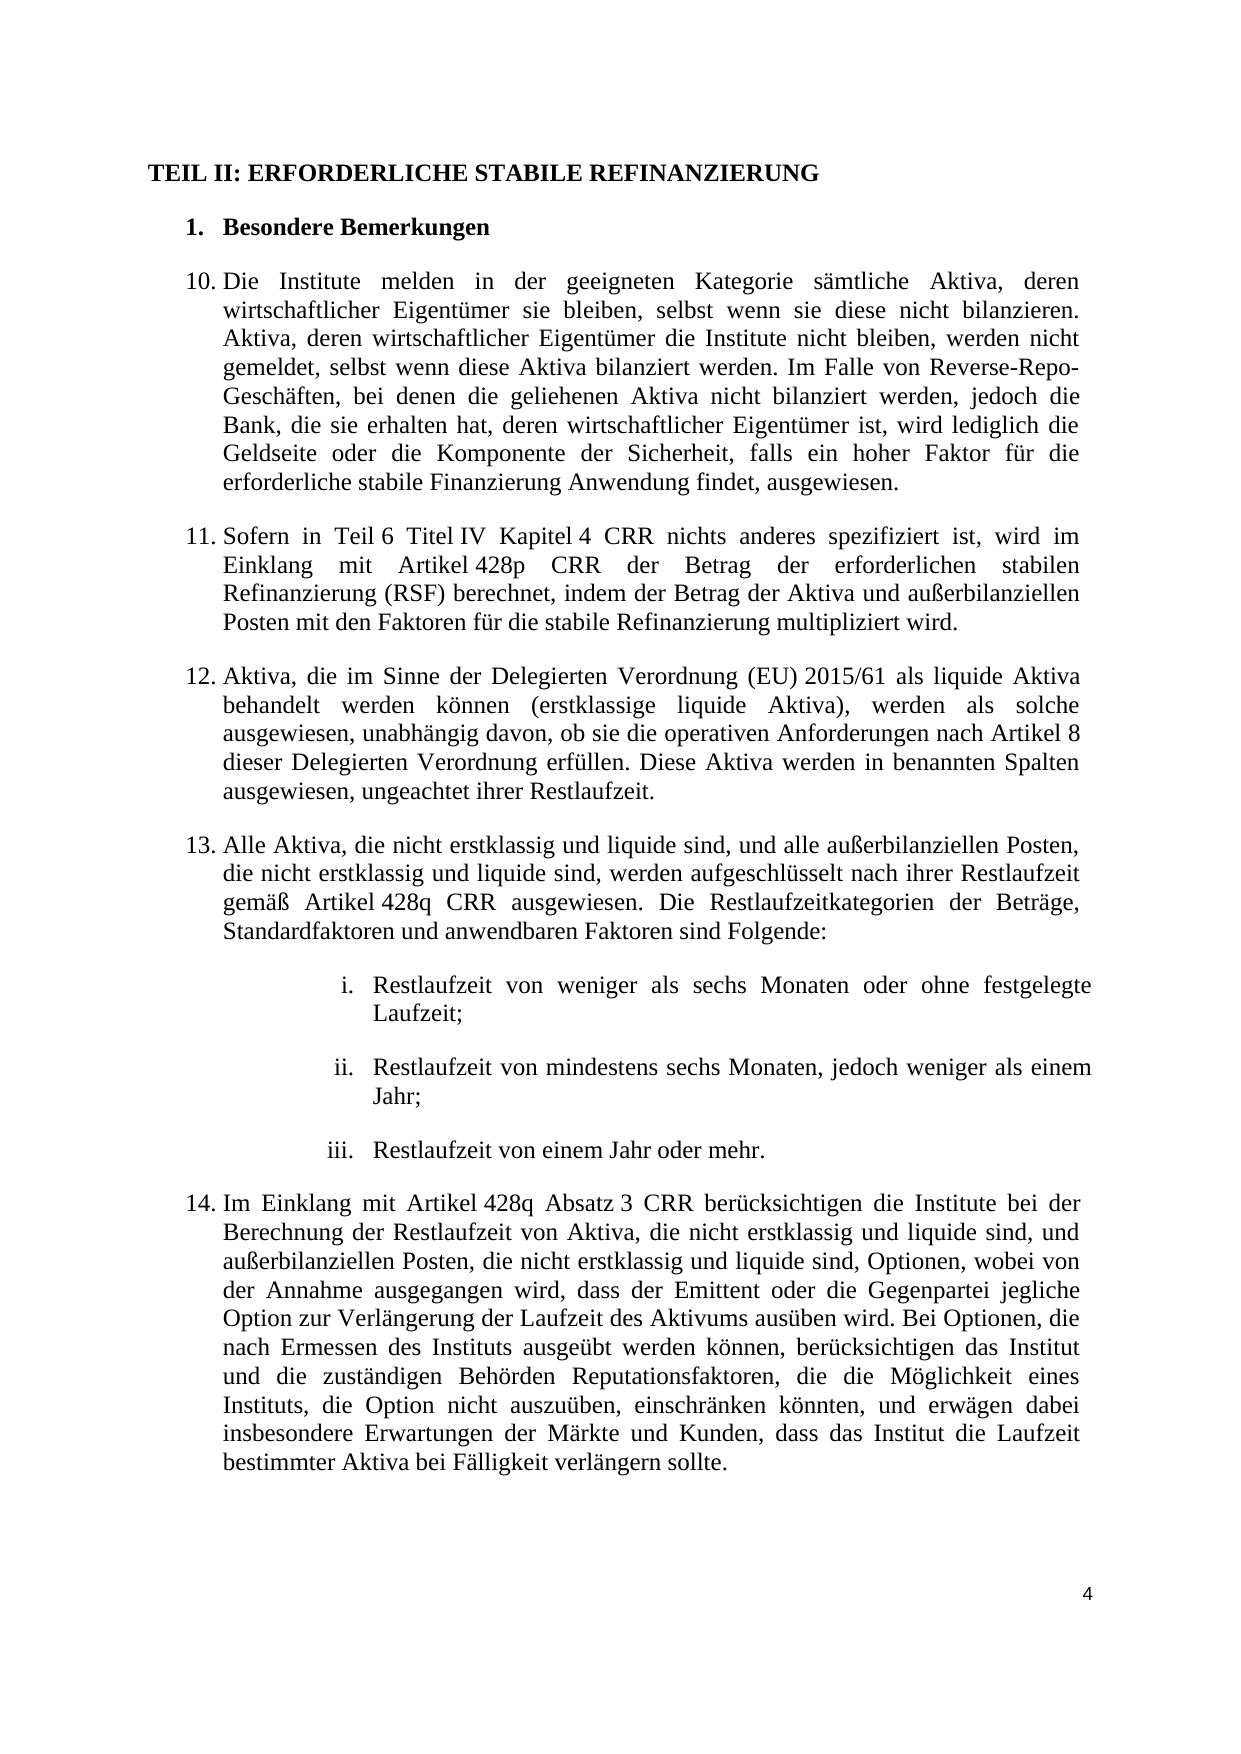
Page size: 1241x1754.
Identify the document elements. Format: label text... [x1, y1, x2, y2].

list Restlaufzeit von weniger als sechs Monaten oder ohne festgelegte Laufzeit; [354, 970, 1092, 1027]
list Sofern in Teil 6 Titel IV Kapitel 4 CRR nichts anderes spezifiziert ist, wird im Einklang mit Artikel 428p CRR der Betrag der erforderlichen stabilen Refinanzierung (RSF) berechnet, indem der Betrag der Aktiva und außerbilanziellen Posten mit den Faktoren für die stabile Refinanzierung multipliziert wird. [185, 521, 1080, 636]
text TEIL II: ERFORDERLICHE STABILE REFINANZIERUNG [148, 158, 1092, 187]
list Restlaufzeit von mindestens sechs Monaten, jedoch weniger als einem Jahr; [354, 1052, 1092, 1110]
list Aktiva, die im Sinne der Delegierten Verordnung (EU) 2015/61 als liquide Aktiva behandelt werden können (erstklassige liquide Aktiva), werden als solche ausgewiesen, unabhängig davon, ob sie die operativen Anforderungen nach Artikel 8 dieser Delegierten Verordnung erfüllen. Diese Aktiva werden in benannten Spalten ausgewiesen, ungeachtet ihrer Restlaufzeit. [185, 661, 1080, 805]
list Die Institute melden in der geeigneten Kategorie sämtliche Aktiva, deren wirtschaftlicher Eigentümer sie bleiben, selbst wenn sie diese nicht bilanzieren. Aktiva, deren wirtschaftlicher Eigentümer die Institute nicht bleiben, werden nicht gemeldet, selbst wenn diese Aktiva bilanziert werden. Im Falle von Reverse-Repo-Geschäften, bei denen die geliehenen Aktiva nicht bilanziert werden, jedoch die Bank, die sie erhalten hat, deren wirtschaftlicher Eigentümer ist, wird lediglich die Geldseite oder die Komponente der Sicherheit, falls ein hoher Faktor für die erforderliche stabile Finanzierung Anwendung findet, ausgewiesen. [185, 266, 1081, 496]
list Alle Aktiva, die nicht erstklassig und liquide sind, und alle außerbilanziellen Posten, die nicht erstklassig und liquide sind, werden aufgeschlüsselt nach ihrer Restlaufzeit gemäß Artikel 428q CRR ausgewiesen. Die Restlaufzeitkategorien der Beträge, Standardfaktoren und anwendbaren Faktoren sind Folgende: [185, 830, 1081, 945]
list Besondere Bemerkungen [185, 212, 1092, 241]
list Im Einklang mit Artikel 428q Absatz 3 CRR berücksichtigen die Institute bei der Berechnung der Restlaufzeit von Aktiva, die nicht erstklassig und liquide sind, und außerbilanziellen Posten, die nicht erstklassig und liquide sind, Optionen, wobei von der Annahme ausgegangen wird, dass der Emittent oder die Gegenpartei jegliche Option zur Verlängerung der Laufzeit des Aktivums ausüben wird. Bei Optionen, die nach Ermessen des Instituts ausgeübt werden können, berücksichtigen das Institut und die zuständigen Behörden Reputationsfaktoren, die die Möglichkeit eines Instituts, die Option nicht auszuüben, einschränken könnten, und erwägen dabei insbesondere Erwartungen der Märkte und Kunden, dass das Institut die Laufzeit bestimmter Aktiva bei Fälligkeit verlängern sollte. [185, 1188, 1081, 1476]
list Restlaufzeit von einem Jahr oder mehr. [354, 1135, 1092, 1163]
